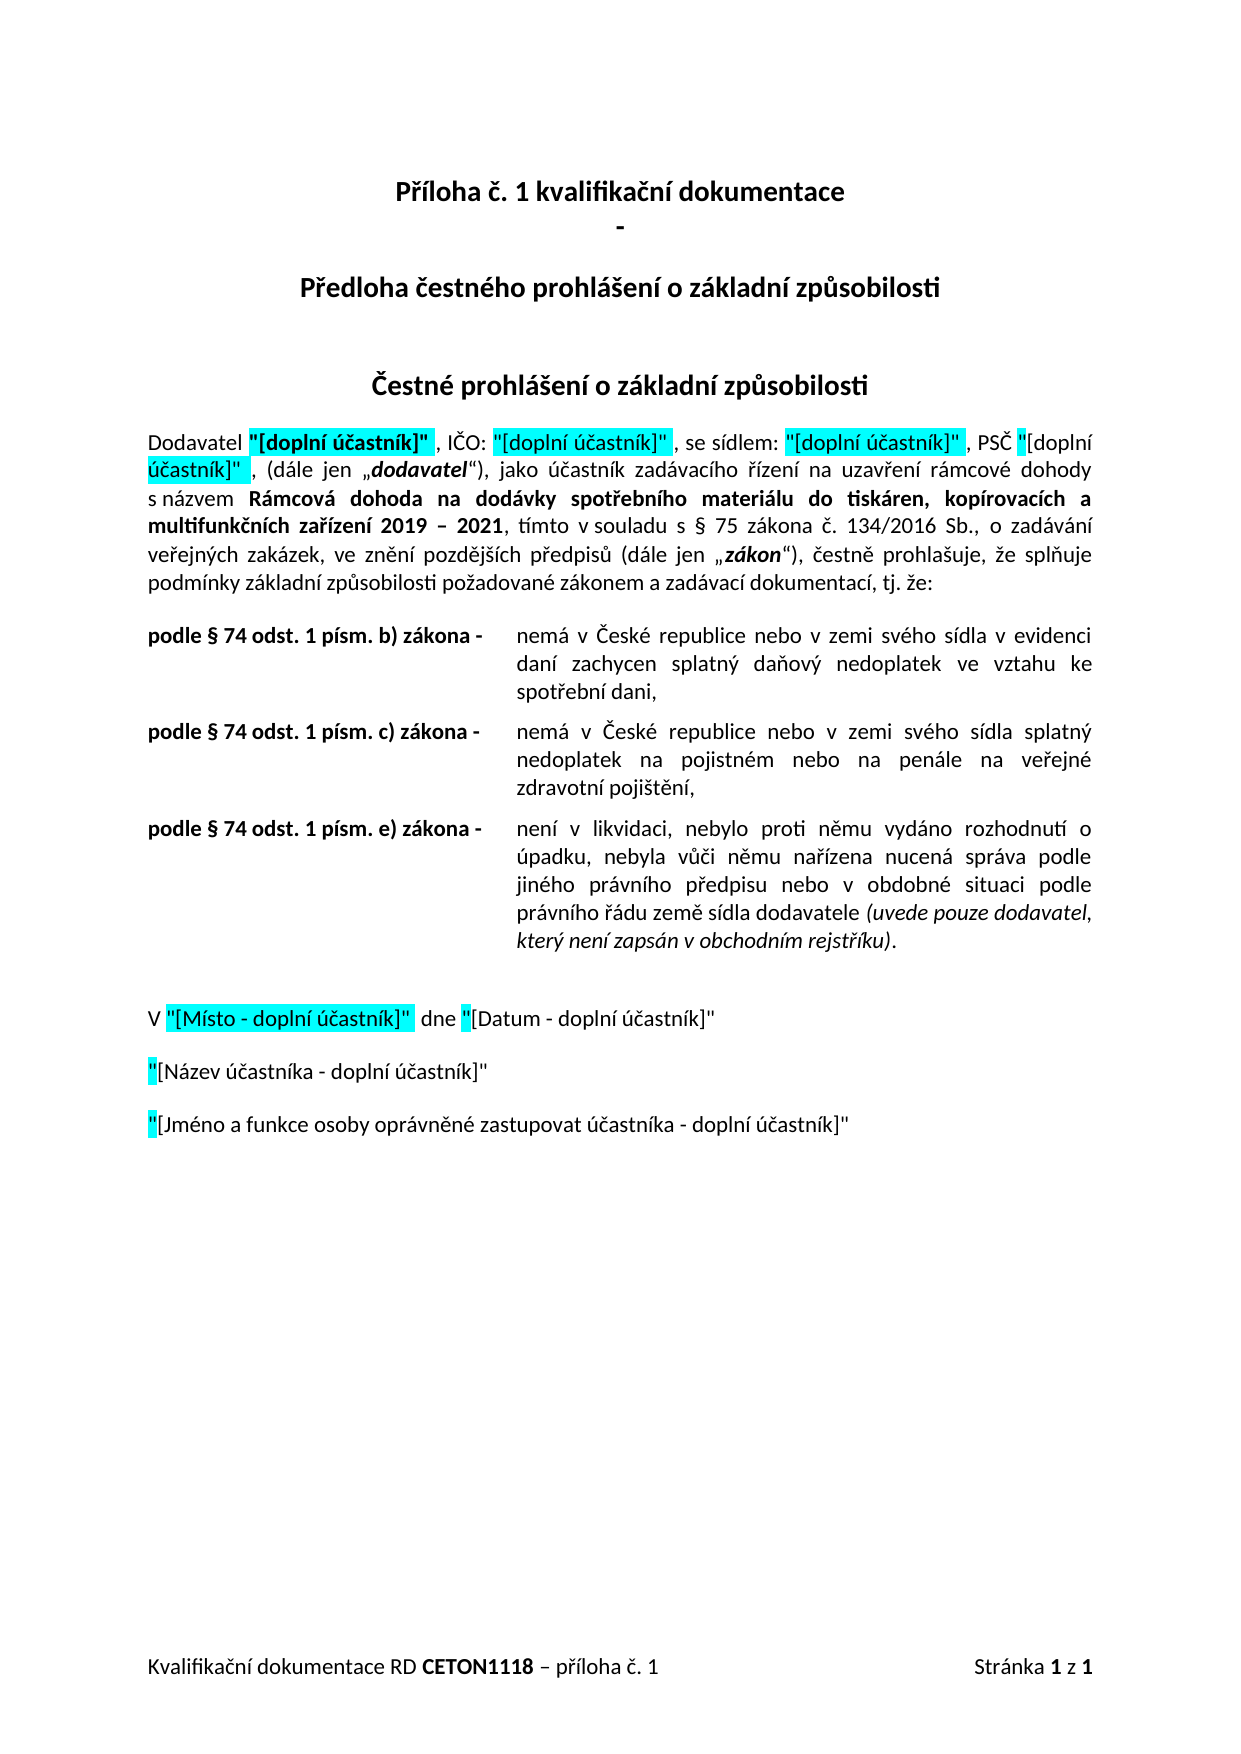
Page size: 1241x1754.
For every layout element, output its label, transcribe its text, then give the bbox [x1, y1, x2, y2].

list podle § 74 odst. 1 písm. e) zákona - není v likvidaci, nebylo proti němu vydáno rozhodnutí o úpadku, nebyla vůči němu nařízena nucená správa podle jiného právního předpisu nebo v obdobné situaci podle právního řádu země sídla dodavatele (uvede pouze dodavatel, který není zapsán v obchodním rejstříku). [148, 814, 1093, 954]
text V dne [471, 1004, 1093, 1032]
text Čestné prohlášení o základní způsobilosti [148, 367, 1093, 403]
list podle § 74 odst. 1 písm. b) zákona - nemá v České republice nebo v zemi svého sídla v evidenci daní zachycen splatný daňový nedoplatek ve vztahu ke spotřební dani, [148, 621, 1093, 705]
text Příloha č. 1 kvalifikační dokumentace [148, 173, 1093, 208]
text - [148, 208, 1093, 244]
text Dodavatel , IČO: , se sídlem: , PSČ , (dále jen „dodavatel“), jako účastník zadávacího řízení na uzavření rámcové dohody s názvem Rámcová dohoda na dodávky spotřebního materiálu do tiskáren, kopírovacích a multifunkčních zařízení 2019 – 2021, tímto v souladu s § 75 zákona č. 134/2016 Sb., o zadávání veřejných zakázek, ve znění pozdějších předpisů (dále jen „zákon“), čestně prohlašuje, že splňuje podmínky základní způsobilosti požadované zákonem a zadávací dokumentací, tj. že: [148, 428, 1093, 596]
list podle § 74 odst. 1 písm. c) zákona - nemá v České republice nebo v zemi svého sídla splatný nedoplatek na pojistném nebo na penále na veřejné zdravotní pojištění, [148, 717, 1093, 801]
text Předloha čestného prohlášení o základní způsobilosti [148, 269, 1093, 304]
text V dne [415, 1004, 461, 1032]
text V dne [148, 1004, 166, 1032]
